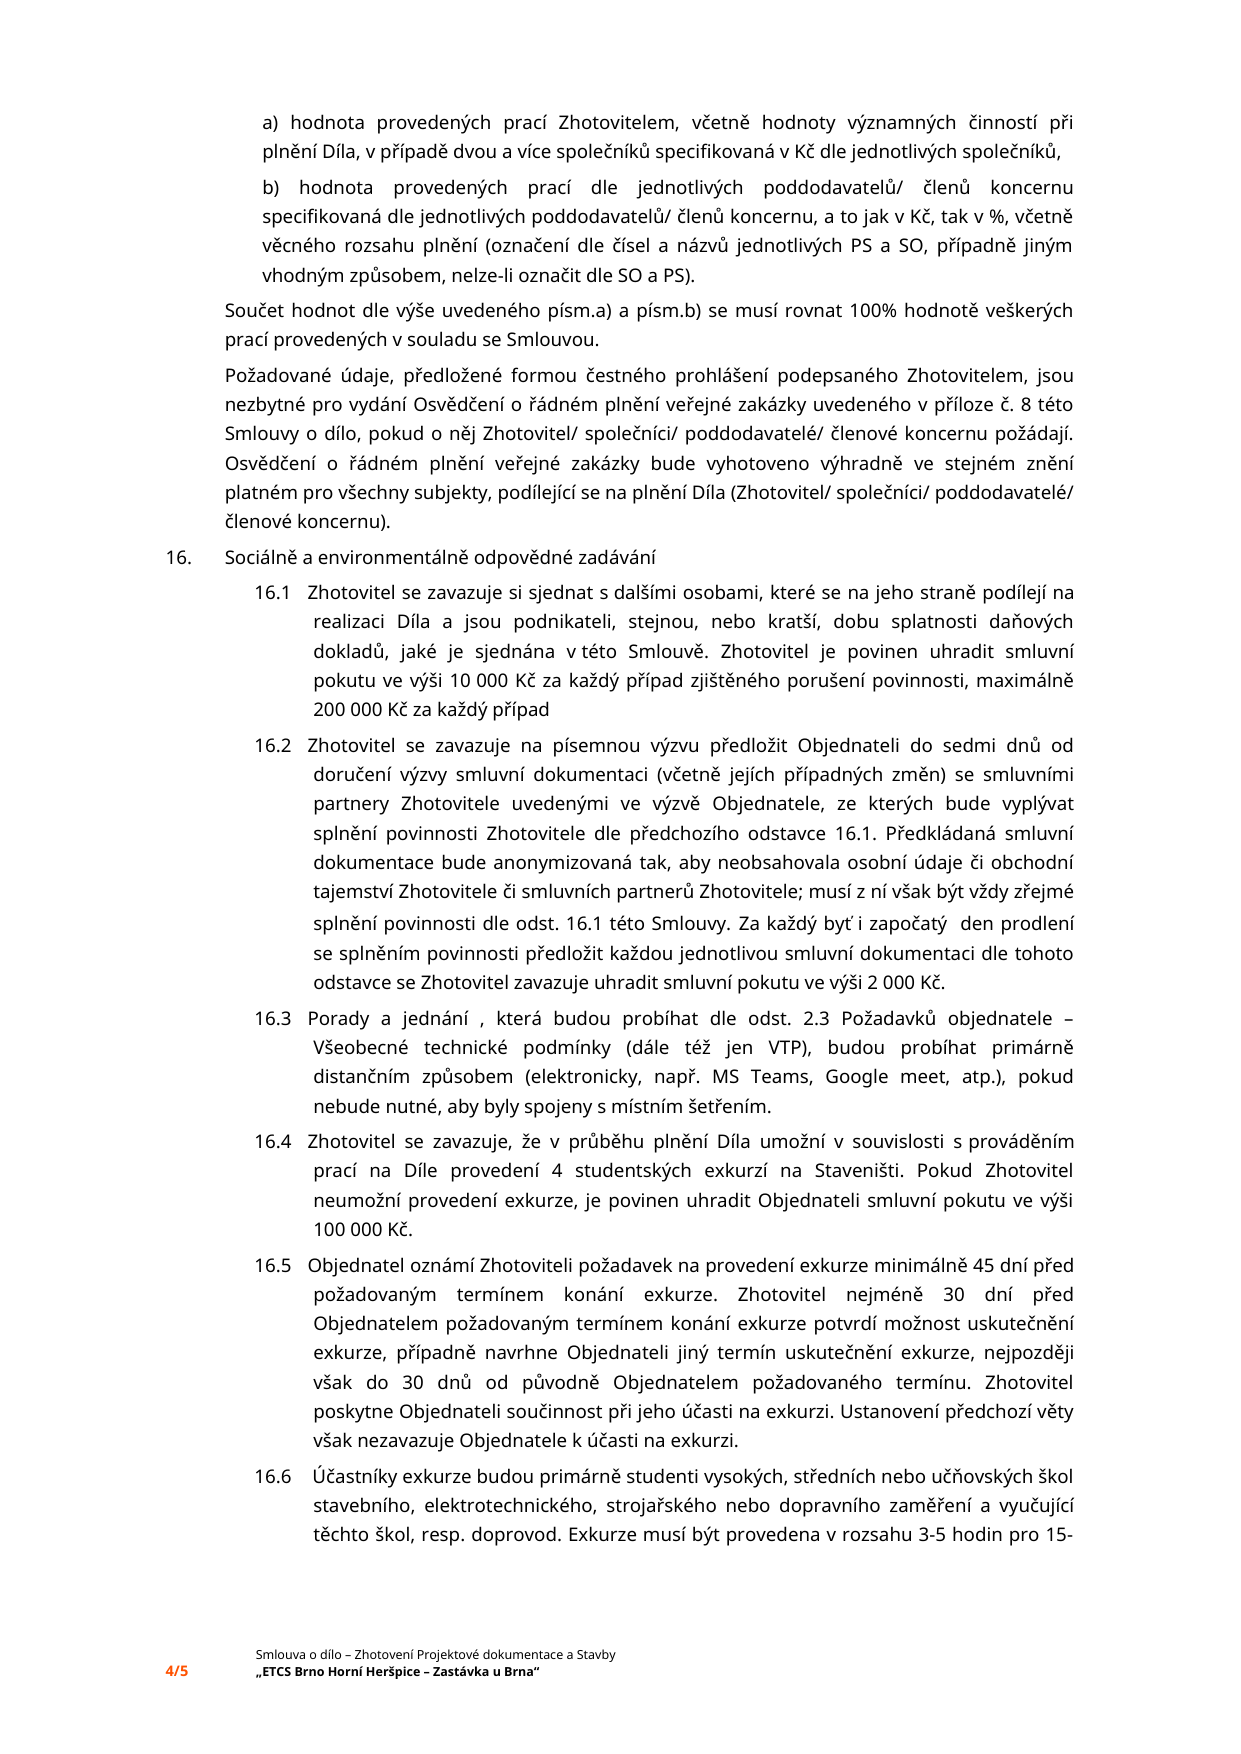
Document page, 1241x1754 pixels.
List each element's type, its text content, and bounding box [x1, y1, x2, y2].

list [254, 1463, 1075, 1547]
text Součet hodnot dle výše uvedeného písm.a) a písm.b) se musí rovnat 100% hodnotě veškerých prací provedených v souladu se Smlouvou. [224, 297, 1075, 352]
text Požadované údaje, předložené formou čestného prohlášení podepsaného Zhotovitelem, jsou nezbytné pro vydání Osvědčení o řádném plnění veřejné zakázky uvedeného v příloze č. 8 této Smlouvy o dílo, pokud o něj Zhotovitel/ společníci/ poddodavatelé/ členové koncernu požádají. Osvědčení o řádném plnění veřejné zakázky bude vyhotoveno výhradně ve stejném znění platném pro všechny subjekty, podílející se na plnění Díla (Zhotovitel/ společníci/ poddodavatelé/ členové koncernu). [224, 362, 1075, 534]
list Zhotovitel se zavazuje, že v průběhu plnění Díla umožní v souvislosti s prováděním prací na Díle provedení 4 studentských exkurzí na Staveništi. Pokud Zhotovitel neumožní provedení exkurze, je povinen uhradit Objednateli smluvní pokutu ve výši 100 000 Kč. [254, 1128, 1075, 1242]
list Zhotovitel se zavazuje si sjednat s dalšími osobami, které se na jeho straně podílejí na realizaci Díla a jsou podnikateli, stejnou, nebo kratší, dobu splatnosti daňových dokladů, jaké je sjednána v této Smlouvě. Zhotovitel je povinen uhradit smluvní pokutu ve výši 10 000 Kč za každý případ zjištěného porušení povinnosti, maximálně 200 000 Kč za každý případ [254, 579, 1075, 722]
text a) hodnota provedených prací Zhotovitelem, včetně hodnoty významných činností při plnění Díla, v případě dvou a více společníků specifikovaná v Kč dle jednotlivých společníků, [262, 109, 1075, 164]
list Porady a jednání , která budou probíhat dle odst. 2.3 Požadavků objednatele – Všeobecné technické podmínky (dále též jen VTP), budou probíhat primárně distančním způsobem (elektronicky, např. MS Teams, Google meet, atp.), pokud nebude nutné, aby byly spojeny s místním šetřením. [254, 1005, 1075, 1118]
list Sociálně a environmentálně odpovědné zadávání [165, 544, 1075, 569]
list Objednatel oznámí Zhotoviteli požadavek na provedení exkurze minimálně 45 dní před požadovaným termínem konání exkurze. Zhotovitel nejméně 30 dní před Objednatelem požadovaným termínem konání exkurze potvrdí možnost uskutečnění exkurze, případně navrhne Objednateli jiný termín uskutečnění exkurze, nejpozději však do 30 dnů od původně Objednatelem požadovaného termínu. Zhotovitel poskytne Objednateli součinnost při jeho účasti na exkurzi. Ustanovení předchozí věty však nezavazuje Objednatele k účasti na exkurzi. [254, 1252, 1075, 1453]
list Zhotovitel se zavazuje na písemnou výzvu předložit Objednateli do sedmi dnů od doručení výzvy smluvní dokumentaci (včetně jejích případných změn) se smluvními partnery Zhotovitele uvedenými ve výzvě Objednatele, ze kterých bude vyplývat splnění povinnosti Zhotovitele dle předchozího odstavce 16.1. Předkládaná smluvní dokumentace bude anonymizovaná tak, aby neobsahovala osobní údaje či obchodní tajemství Zhotovitele či smluvních partnerů Zhotovitele; musí z ní však být vždy zřejmé splnění povinnosti dle odst. 16.1 této Smlouvy. Za každý byť i započatý den prodlení se splněním povinnosti předložit každou jednotlivou smluvní dokumentaci dle tohoto odstavce se Zhotovitel zavazuje uhradit smluvní pokutu ve výši 2 000 Kč. [254, 732, 1075, 995]
text b) hodnota provedených prací dle jednotlivých poddodavatelů/ členů koncernu specifikovaná dle jednotlivých poddodavatelů/ členů koncernu, a to jak v Kč, tak v %, včetně věcného rozsahu plnění (označení dle čísel a názvů jednotlivých PS a SO, případně jiným vhodným způsobem, nelze-li označit dle SO a PS). [262, 174, 1075, 287]
